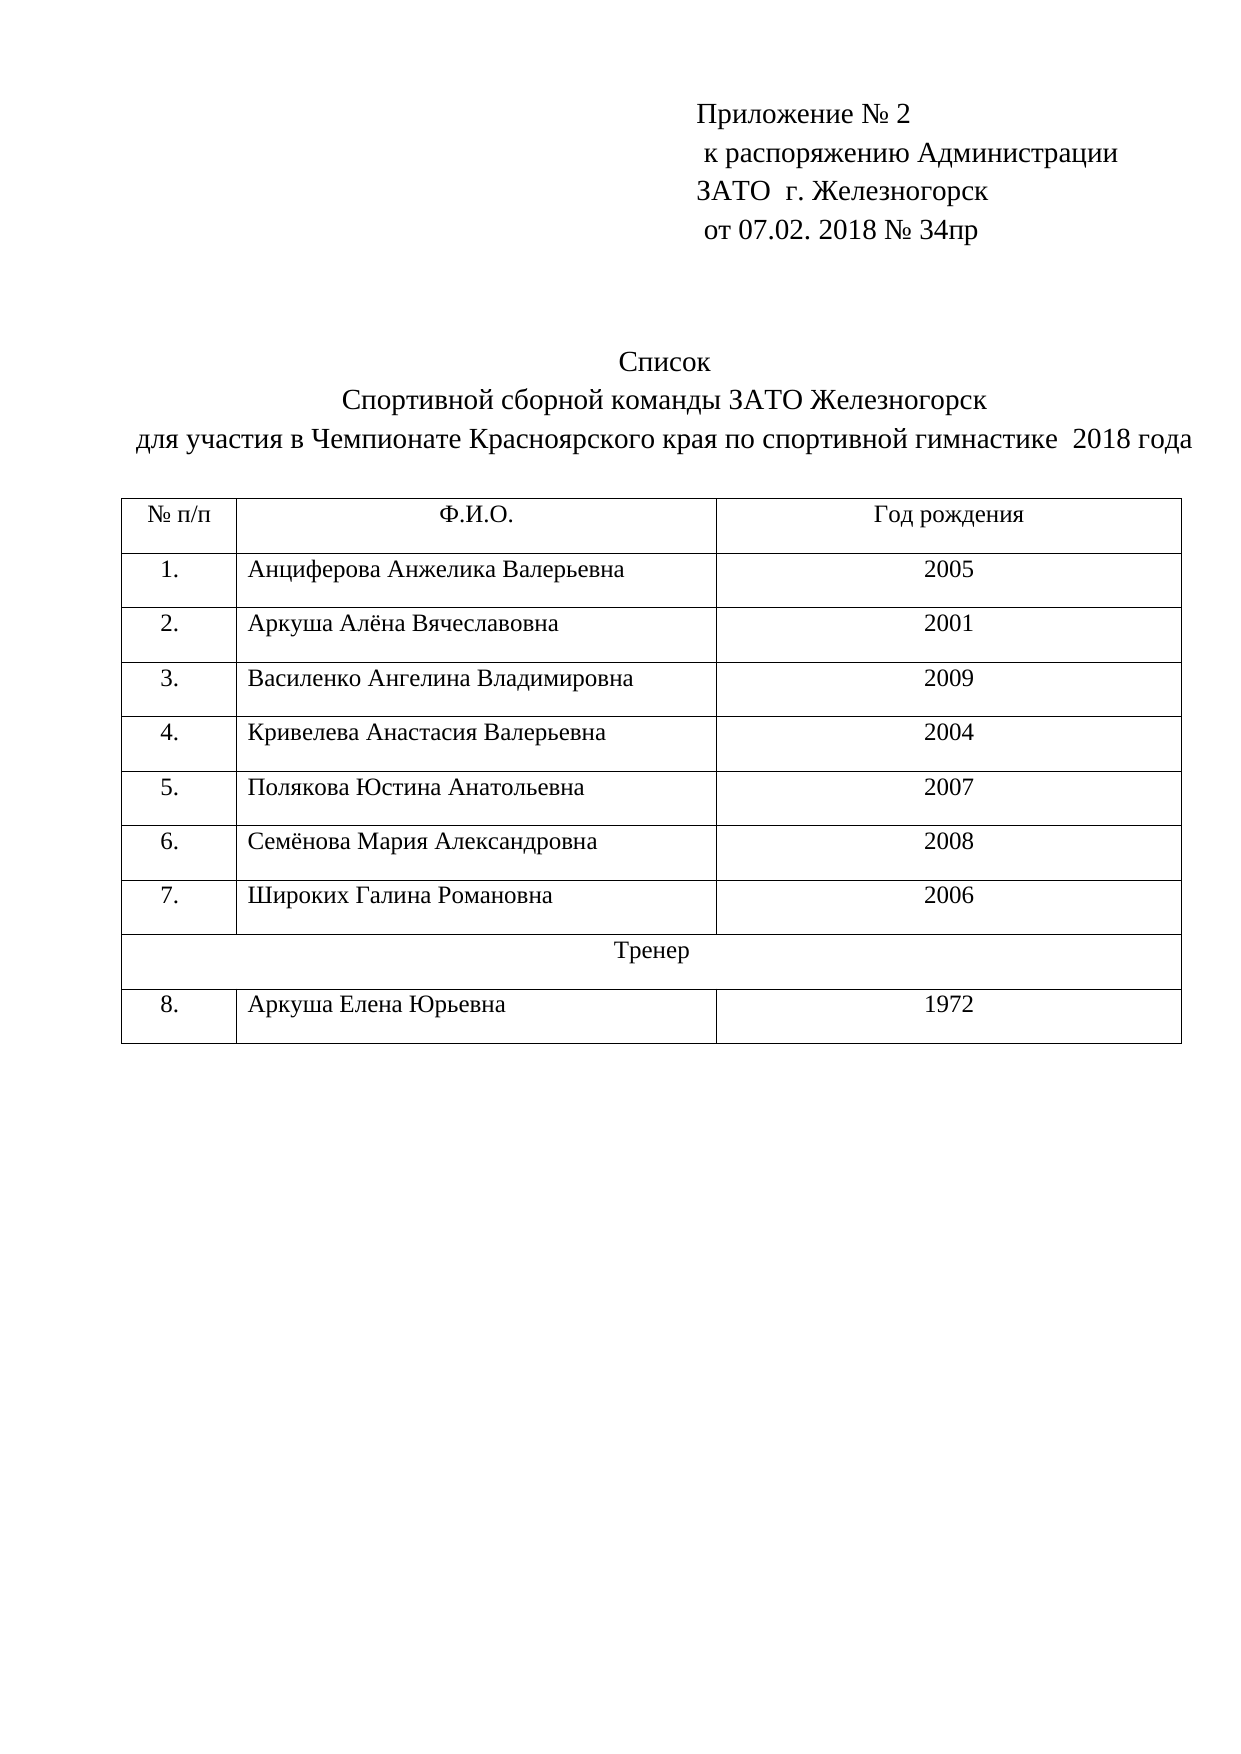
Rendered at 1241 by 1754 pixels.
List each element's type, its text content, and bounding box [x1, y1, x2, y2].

table_cell [122, 554, 236, 607]
table_cell Аркуша Елена Юрьевна [237, 990, 716, 1043]
table_cell 2006 [717, 881, 1181, 934]
text для участия в Чемпионате Красноярского края по спортивной гимнастике 2018 года [133, 421, 1196, 454]
table_cell [122, 881, 236, 934]
table_cell Широких Галина Романовна [237, 881, 716, 934]
table_header [962, 89, 1207, 312]
table_cell 2007 [717, 772, 1181, 825]
table_cell Семёнова Мария Александровна [237, 826, 716, 879]
table_header Год рождения [717, 499, 1181, 553]
table_cell Кривелева Анастасия Валерьевна [237, 717, 716, 771]
table_cell Полякова Юстина Анатольевна [237, 772, 716, 825]
text Спортивной сборной команды ЗАТО Железногорск [133, 382, 1196, 416]
table_cell 1972 [717, 990, 1181, 1043]
table_cell [122, 717, 236, 771]
table_cell 2004 [717, 717, 1181, 771]
table_cell [122, 663, 236, 716]
table_cell Анциферова Анжелика Валерьевна [237, 554, 716, 607]
table_cell Аркуша Алёна Вячеславовна [237, 608, 716, 662]
table_cell [122, 608, 236, 662]
table_header Ф.И.О. [237, 499, 716, 553]
table_cell 2008 [717, 826, 1181, 879]
table_cell 2009 [717, 663, 1181, 716]
table_cell 2001 [717, 608, 1181, 662]
table_cell Василенко Ангелина Владимировна [237, 663, 716, 716]
table_header [207, 89, 962, 312]
table_cell Тренер [122, 935, 1181, 988]
table_header № п/п [122, 499, 236, 553]
table_cell 2005 [717, 554, 1181, 607]
text Список [133, 344, 1196, 377]
table_cell [122, 826, 236, 879]
table_cell [122, 990, 236, 1043]
table_cell [122, 772, 236, 825]
